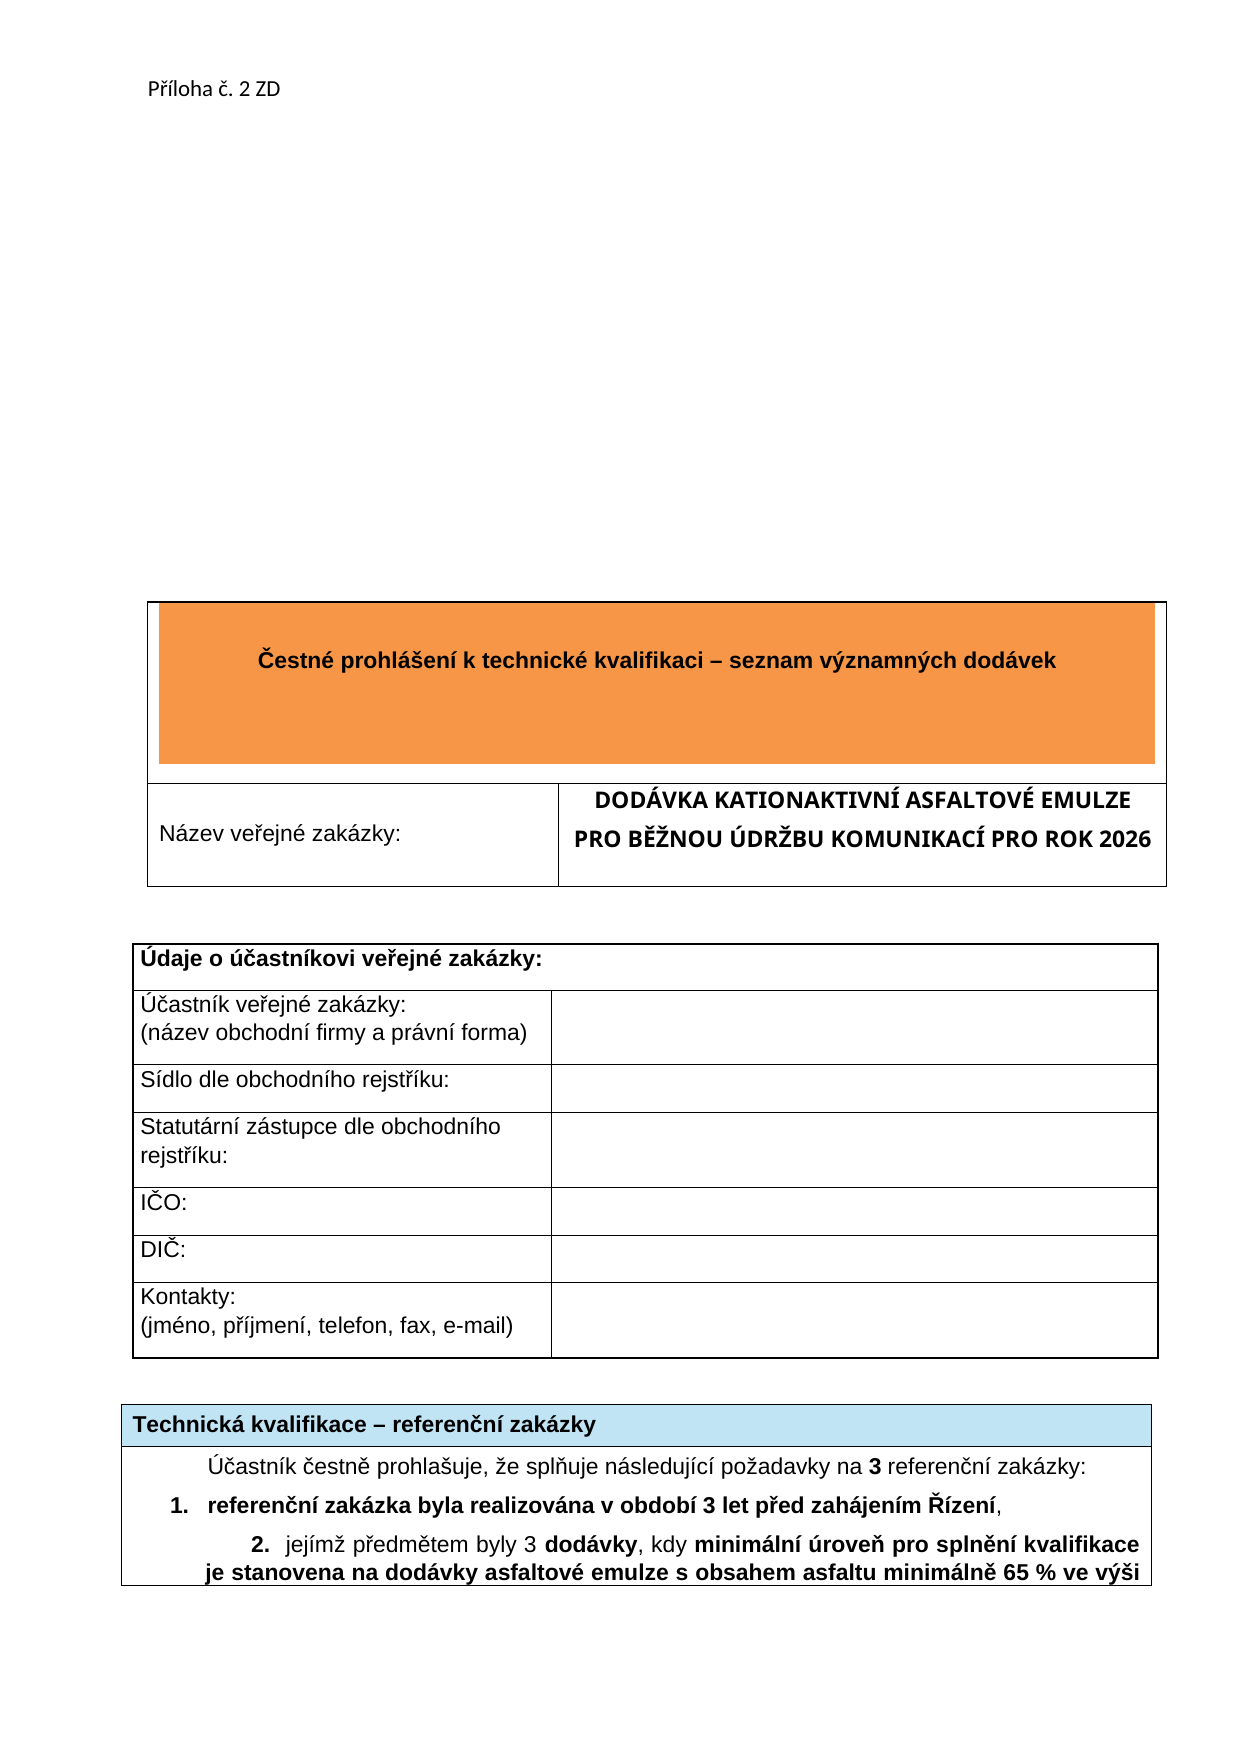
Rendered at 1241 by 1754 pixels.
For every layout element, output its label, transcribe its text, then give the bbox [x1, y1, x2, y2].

table_cell Kontakty: (jméno, příjmení, telefon, fax, e-mail) [134, 1283, 551, 1357]
table_cell DIČ: [134, 1236, 551, 1282]
table_cell Název veřejné zakázky: [148, 784, 558, 886]
table_header Údaje o účastníkovi veřejné zakázky: [134, 945, 1157, 990]
table_cell [552, 1236, 1157, 1282]
table_cell [552, 1283, 1157, 1357]
table_cell DODÁVKA KATIONAKTIVNÍ ASFALTOVÉ EMULZE PRO BĚŽNOU ÚDRŽBU KOMUNIKACÍ PRO ROK 2026 [559, 784, 1166, 886]
table_cell [552, 991, 1157, 1064]
table_cell [552, 1065, 1157, 1112]
table_cell Statutární zástupce dle obchodního rejstříku: [134, 1113, 551, 1187]
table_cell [122, 1447, 1151, 1585]
table_cell Sídlo dle obchodního rejstříku: [134, 1065, 551, 1112]
table_cell IČO: [134, 1188, 551, 1234]
table_cell Účastník veřejné zakázky: (název obchodní firmy a právní forma) [134, 991, 551, 1064]
table_cell [552, 1113, 1157, 1187]
table_header Čestné prohlášení k technické kvalifikaci – seznam významných dodávek [148, 603, 1166, 783]
table_header Technická kvalifikace – referenční zakázky [122, 1405, 1151, 1446]
table_cell [552, 1188, 1157, 1234]
